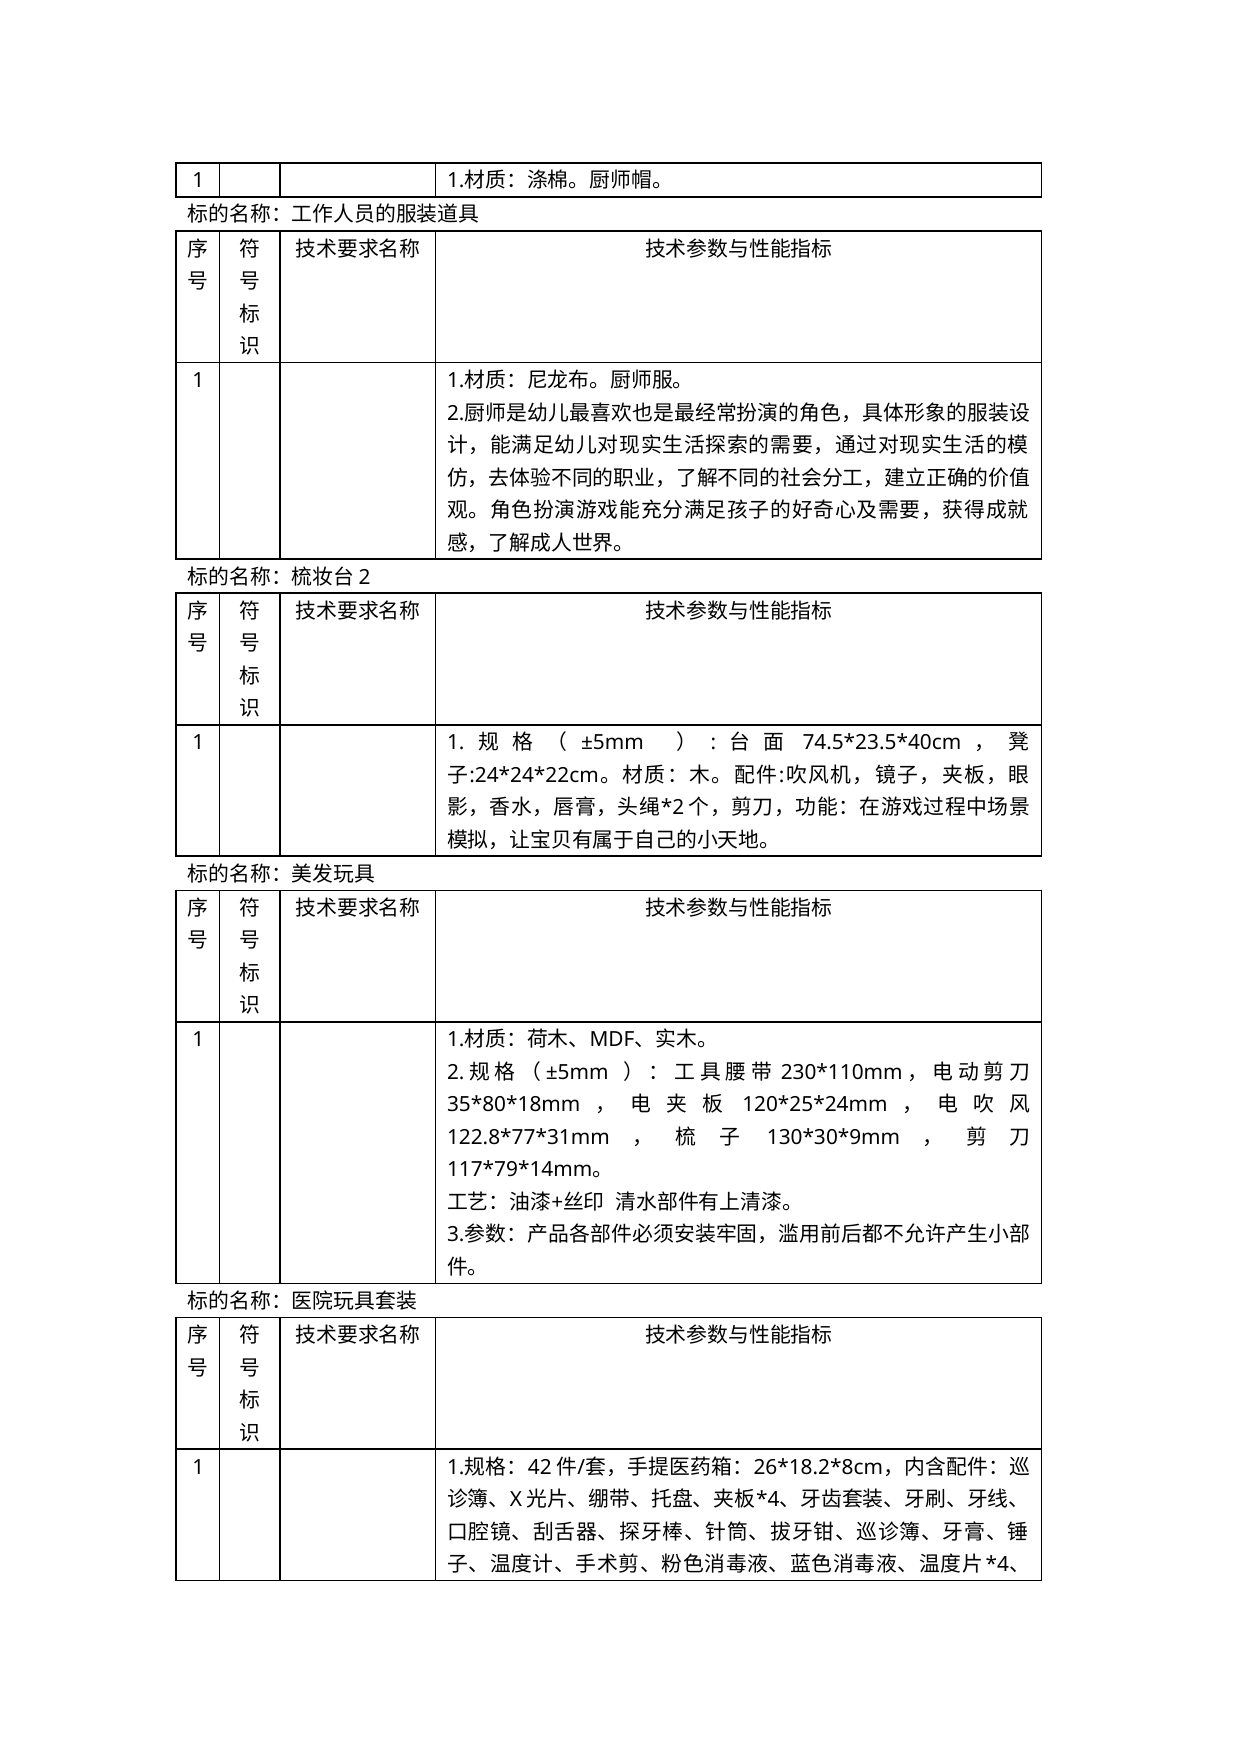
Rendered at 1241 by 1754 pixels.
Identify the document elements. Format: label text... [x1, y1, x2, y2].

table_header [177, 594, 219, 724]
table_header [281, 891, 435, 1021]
text 标的名称：工作人员的服装道具 [187, 198, 1053, 230]
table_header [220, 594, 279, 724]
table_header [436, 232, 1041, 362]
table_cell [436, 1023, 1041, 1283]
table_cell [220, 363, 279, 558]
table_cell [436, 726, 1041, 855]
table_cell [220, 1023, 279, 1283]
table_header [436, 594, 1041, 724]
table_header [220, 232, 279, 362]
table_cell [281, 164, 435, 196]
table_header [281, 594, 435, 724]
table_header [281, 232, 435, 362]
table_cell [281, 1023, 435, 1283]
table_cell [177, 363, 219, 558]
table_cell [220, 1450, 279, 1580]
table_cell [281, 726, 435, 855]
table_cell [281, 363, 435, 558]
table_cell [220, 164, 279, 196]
text 标的名称：美发玩具 [187, 857, 1053, 889]
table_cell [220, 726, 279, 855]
text 标的名称：医院玩具套装 [187, 1284, 1053, 1317]
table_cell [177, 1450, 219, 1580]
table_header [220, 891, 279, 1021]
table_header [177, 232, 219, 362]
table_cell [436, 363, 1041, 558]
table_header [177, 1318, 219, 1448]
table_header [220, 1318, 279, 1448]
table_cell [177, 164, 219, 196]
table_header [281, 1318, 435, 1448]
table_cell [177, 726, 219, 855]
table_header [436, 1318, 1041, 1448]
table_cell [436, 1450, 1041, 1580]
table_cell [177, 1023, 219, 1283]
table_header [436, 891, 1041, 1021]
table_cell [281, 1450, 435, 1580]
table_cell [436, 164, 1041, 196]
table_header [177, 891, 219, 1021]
text 标的名称：梳妆台2 [187, 560, 1053, 592]
